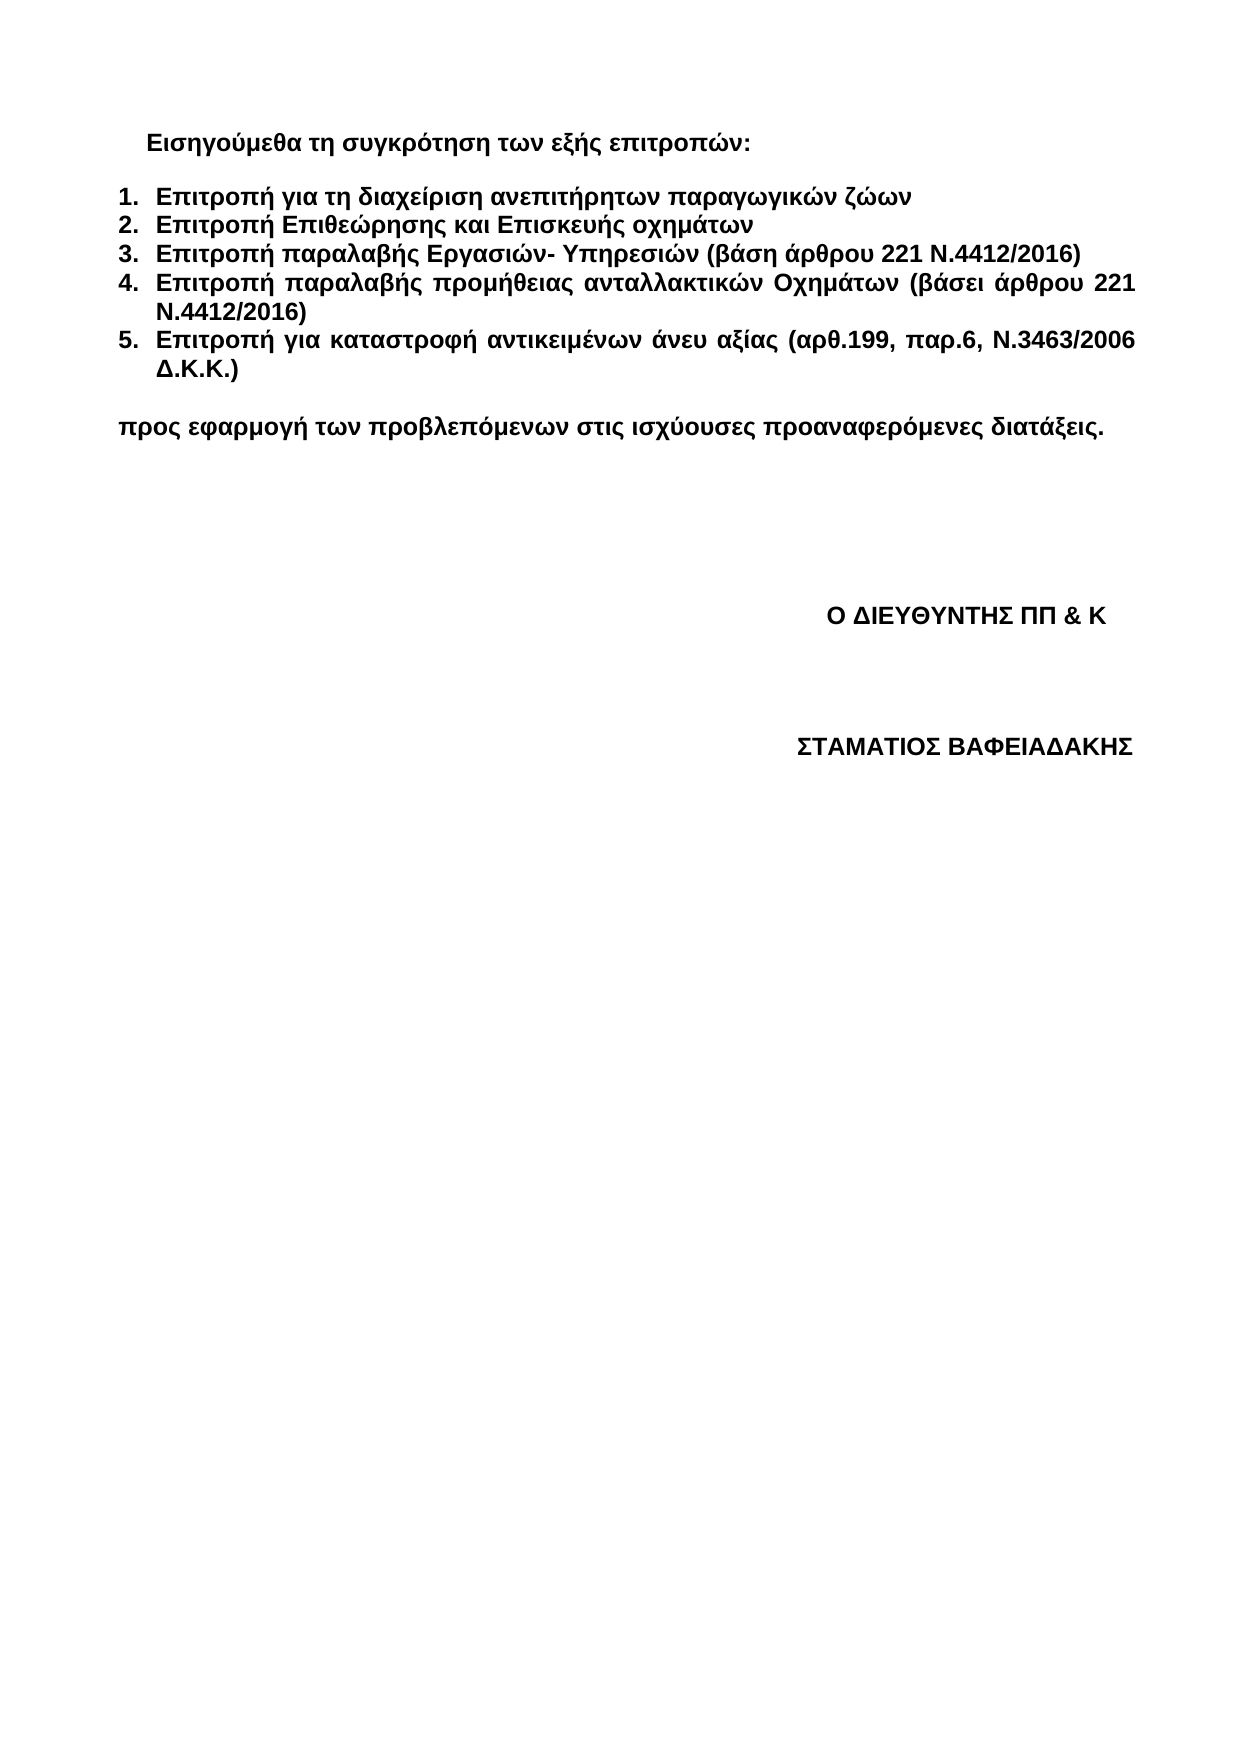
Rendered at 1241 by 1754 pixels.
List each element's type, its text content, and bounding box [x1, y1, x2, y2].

text Εισηγούμεθα τη συγκρότηση των εξής επιτροπών: [118, 128, 1137, 156]
list Επιτροπή παραλαβής προμήθειας ανταλλακτικών Οχημάτων (βάσει άρθρου 221 Ν.4412/2016) [118, 268, 1137, 325]
text προς εφαρμογή των προβλεπόμενων στις ισχύουσες προαναφερόμενες διατάξεις. [118, 412, 1137, 440]
list Επιτροπή για καταστροφή αντικειμένων άνευ αξίας (αρθ.199, παρ.6, Ν.3463/2006 Δ.Κ.Κ.) [118, 325, 1137, 383]
list Επιτροπή παραλαβής Εργασιών- Υπηρεσιών (βάση άρθρου 221 Ν.4412/2016) [118, 239, 1137, 268]
list Επιτροπή για τη διαχείριση ανεπιτήρητων παραγωγικών ζώων [118, 182, 1137, 210]
text Ο ΔΙΕΥΘΥΝΤΗΣ ΠΠ & Κ [118, 601, 1137, 630]
text ΣΤΑΜΑΤΙΟΣ ΒΑΦΕΙΑΔΑΚΗΣ [493, 732, 1137, 761]
list Επιτροπή Επιθεώρησης και Επισκευής οχημάτων [118, 210, 1137, 239]
